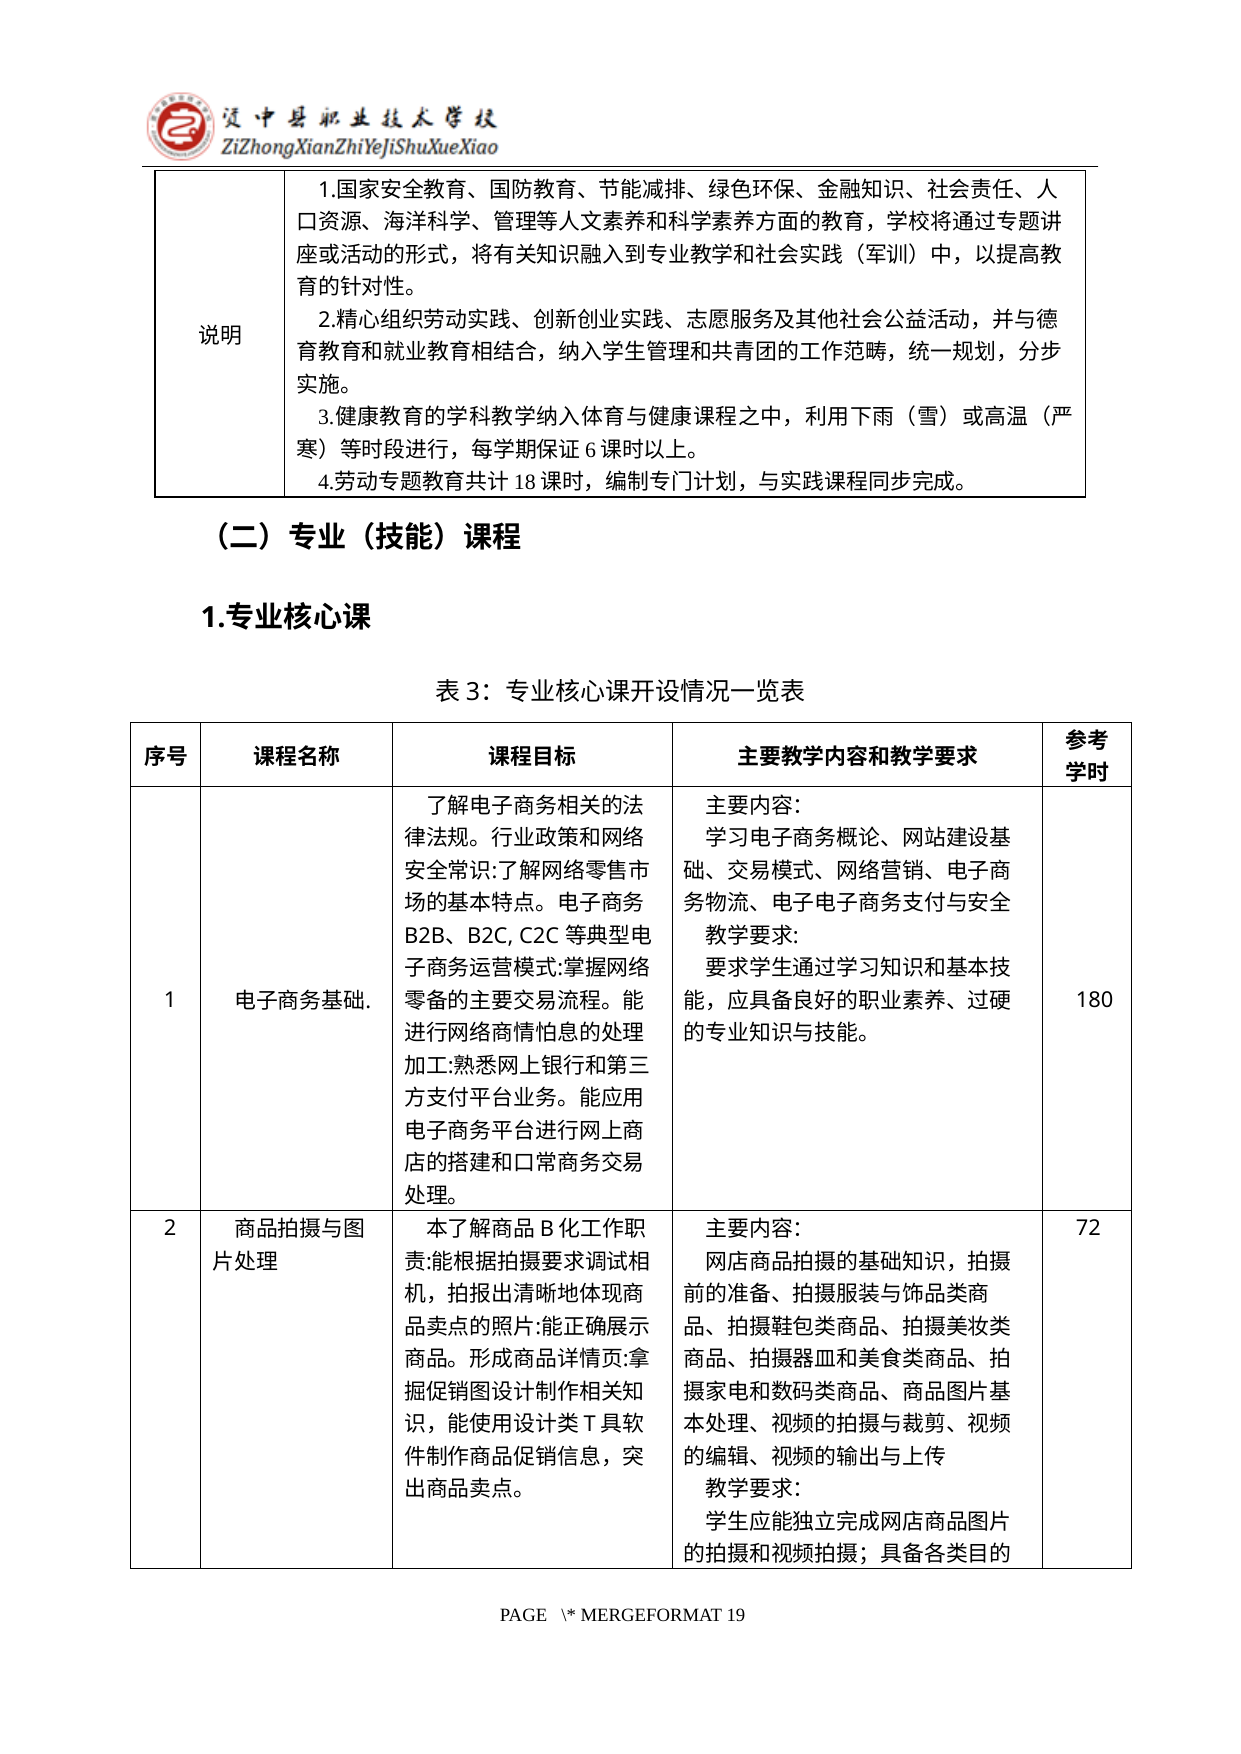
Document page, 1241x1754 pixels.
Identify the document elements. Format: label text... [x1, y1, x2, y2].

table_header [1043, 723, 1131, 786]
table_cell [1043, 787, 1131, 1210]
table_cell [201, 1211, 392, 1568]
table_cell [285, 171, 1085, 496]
picture [141, 88, 505, 164]
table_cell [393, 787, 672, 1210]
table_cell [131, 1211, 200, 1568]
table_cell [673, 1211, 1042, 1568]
text （二）专业（技能）课程 [142, 514, 1098, 556]
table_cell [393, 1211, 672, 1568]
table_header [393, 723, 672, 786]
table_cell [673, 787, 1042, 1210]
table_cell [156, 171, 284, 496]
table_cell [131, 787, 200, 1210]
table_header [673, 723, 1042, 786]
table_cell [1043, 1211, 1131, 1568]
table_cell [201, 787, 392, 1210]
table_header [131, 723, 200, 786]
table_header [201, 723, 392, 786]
text 表3：专业核心课开设情况一览表 [142, 657, 1098, 722]
text 1.专业核心课 [142, 593, 1098, 636]
